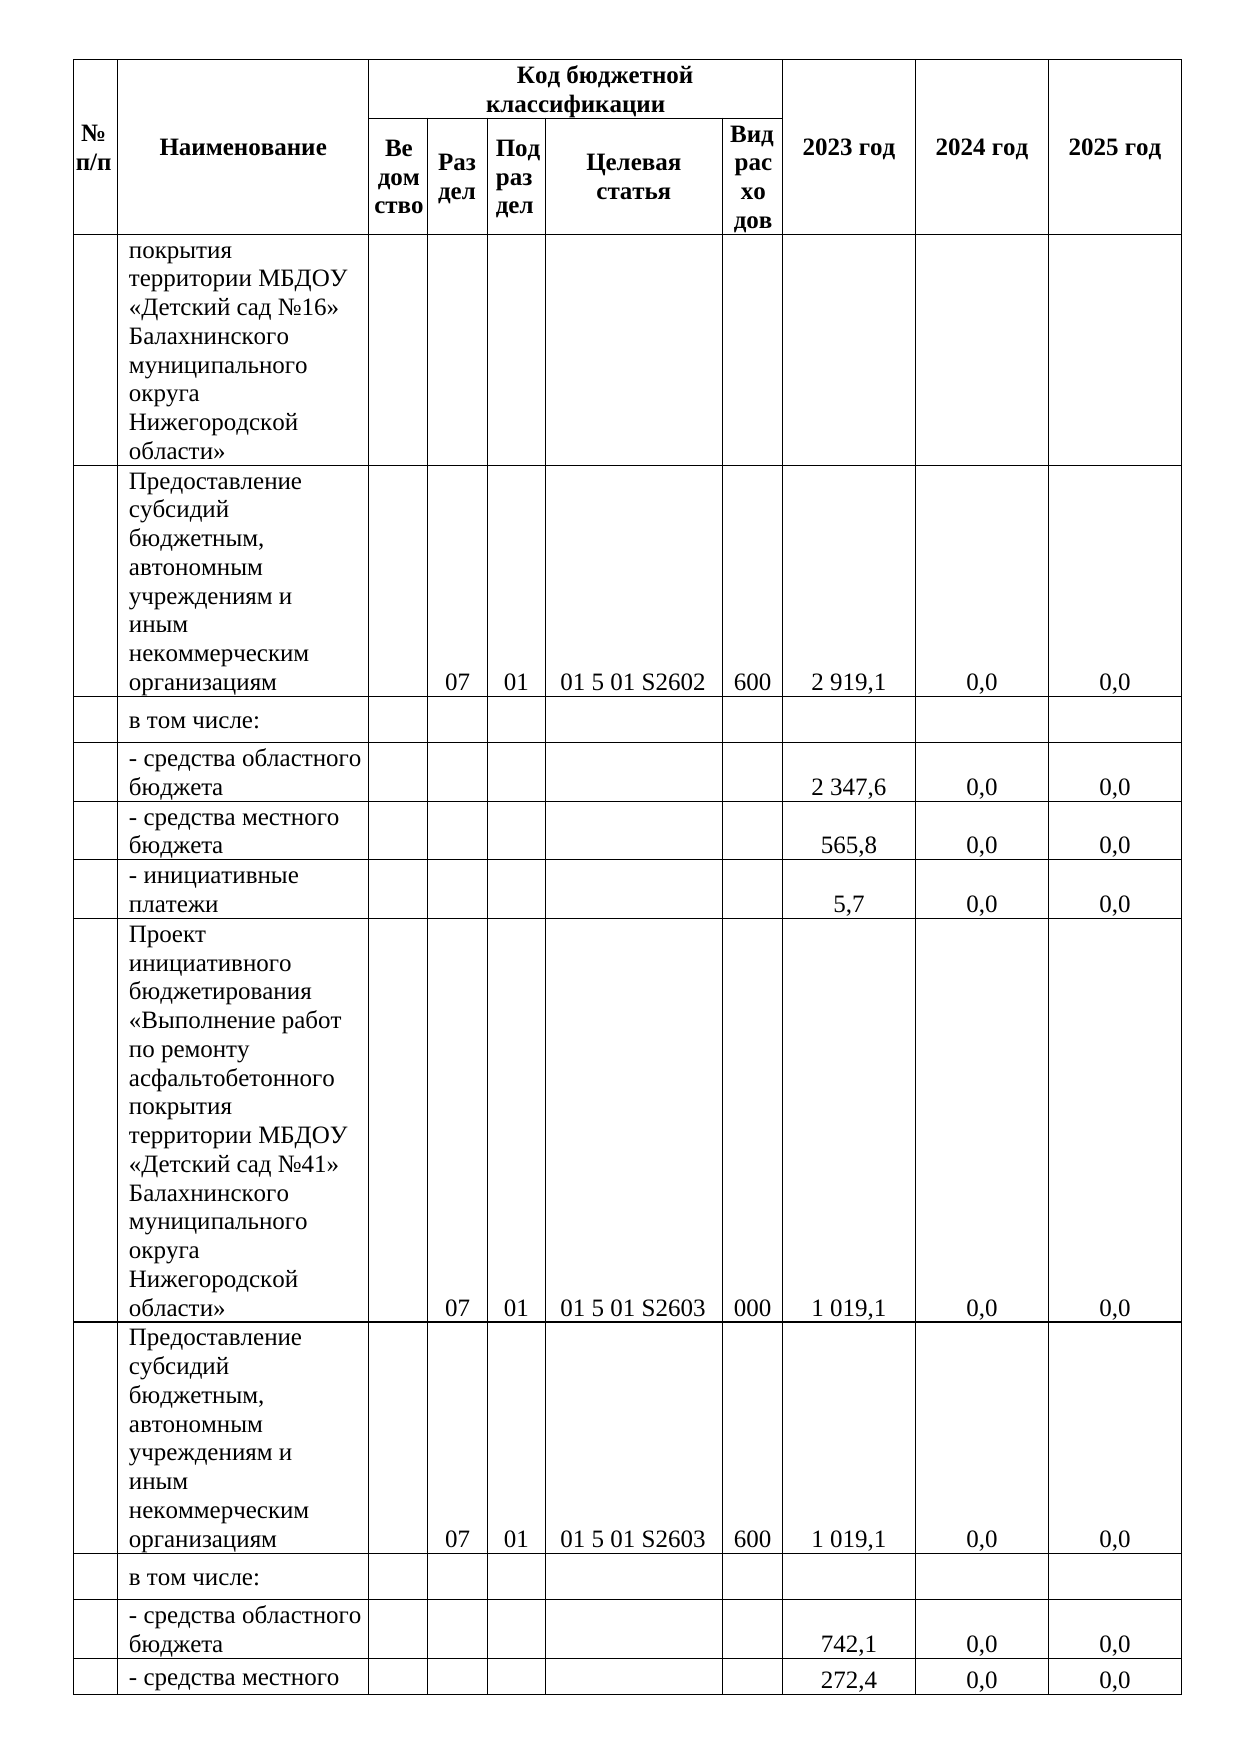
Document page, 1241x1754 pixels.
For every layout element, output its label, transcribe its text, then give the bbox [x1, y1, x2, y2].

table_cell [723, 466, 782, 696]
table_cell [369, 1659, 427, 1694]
table_cell Целевая статья [546, 119, 722, 234]
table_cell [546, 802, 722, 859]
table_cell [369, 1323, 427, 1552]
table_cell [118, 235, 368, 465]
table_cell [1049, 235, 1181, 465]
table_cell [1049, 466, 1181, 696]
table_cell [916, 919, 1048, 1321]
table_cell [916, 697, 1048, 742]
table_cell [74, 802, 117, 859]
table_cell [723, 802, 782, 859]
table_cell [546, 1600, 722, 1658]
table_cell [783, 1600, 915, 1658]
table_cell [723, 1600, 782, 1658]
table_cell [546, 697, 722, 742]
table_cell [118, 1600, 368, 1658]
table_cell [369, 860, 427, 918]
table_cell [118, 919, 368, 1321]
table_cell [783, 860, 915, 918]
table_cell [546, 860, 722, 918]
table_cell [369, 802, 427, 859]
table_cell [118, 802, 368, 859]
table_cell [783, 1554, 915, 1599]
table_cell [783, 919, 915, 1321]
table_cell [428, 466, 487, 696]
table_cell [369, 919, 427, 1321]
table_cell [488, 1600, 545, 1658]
table_cell Ве дом ство [369, 119, 427, 234]
table_cell Раз дел [428, 119, 487, 234]
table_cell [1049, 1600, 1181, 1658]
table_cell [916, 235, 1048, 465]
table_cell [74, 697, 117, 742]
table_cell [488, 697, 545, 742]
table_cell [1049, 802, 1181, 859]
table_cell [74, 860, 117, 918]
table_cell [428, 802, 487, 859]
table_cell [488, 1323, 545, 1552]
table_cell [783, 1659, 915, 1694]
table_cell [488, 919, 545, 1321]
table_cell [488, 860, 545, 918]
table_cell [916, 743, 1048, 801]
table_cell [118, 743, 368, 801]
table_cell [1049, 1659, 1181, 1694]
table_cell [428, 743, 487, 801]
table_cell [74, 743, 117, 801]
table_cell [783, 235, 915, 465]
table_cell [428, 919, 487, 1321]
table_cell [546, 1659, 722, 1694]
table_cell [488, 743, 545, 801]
table_header Наименование [118, 60, 368, 234]
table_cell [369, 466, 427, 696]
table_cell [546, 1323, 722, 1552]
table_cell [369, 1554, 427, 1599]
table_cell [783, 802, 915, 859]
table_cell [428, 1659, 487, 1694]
table_header 2024 год [916, 60, 1048, 234]
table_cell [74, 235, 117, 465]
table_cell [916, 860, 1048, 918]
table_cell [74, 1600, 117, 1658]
table_header Код бюджетной классификации [369, 60, 782, 118]
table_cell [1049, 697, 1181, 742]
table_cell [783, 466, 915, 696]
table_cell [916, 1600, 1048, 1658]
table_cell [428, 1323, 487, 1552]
table_header 2025 год [1049, 60, 1181, 234]
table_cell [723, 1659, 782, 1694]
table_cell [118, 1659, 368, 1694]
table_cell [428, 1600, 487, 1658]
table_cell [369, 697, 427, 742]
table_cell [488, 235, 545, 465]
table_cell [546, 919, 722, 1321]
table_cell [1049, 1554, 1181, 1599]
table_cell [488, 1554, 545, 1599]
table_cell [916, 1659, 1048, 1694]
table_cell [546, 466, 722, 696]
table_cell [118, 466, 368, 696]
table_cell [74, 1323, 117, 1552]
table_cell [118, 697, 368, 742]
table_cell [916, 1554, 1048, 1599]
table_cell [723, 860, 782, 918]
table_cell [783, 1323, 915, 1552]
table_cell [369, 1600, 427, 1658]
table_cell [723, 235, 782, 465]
table_header 2023 год [783, 60, 915, 234]
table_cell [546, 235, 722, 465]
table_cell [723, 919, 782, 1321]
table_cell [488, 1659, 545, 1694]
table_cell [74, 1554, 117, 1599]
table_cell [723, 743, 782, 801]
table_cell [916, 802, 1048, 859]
table_cell Вид рас хо дов [723, 119, 782, 234]
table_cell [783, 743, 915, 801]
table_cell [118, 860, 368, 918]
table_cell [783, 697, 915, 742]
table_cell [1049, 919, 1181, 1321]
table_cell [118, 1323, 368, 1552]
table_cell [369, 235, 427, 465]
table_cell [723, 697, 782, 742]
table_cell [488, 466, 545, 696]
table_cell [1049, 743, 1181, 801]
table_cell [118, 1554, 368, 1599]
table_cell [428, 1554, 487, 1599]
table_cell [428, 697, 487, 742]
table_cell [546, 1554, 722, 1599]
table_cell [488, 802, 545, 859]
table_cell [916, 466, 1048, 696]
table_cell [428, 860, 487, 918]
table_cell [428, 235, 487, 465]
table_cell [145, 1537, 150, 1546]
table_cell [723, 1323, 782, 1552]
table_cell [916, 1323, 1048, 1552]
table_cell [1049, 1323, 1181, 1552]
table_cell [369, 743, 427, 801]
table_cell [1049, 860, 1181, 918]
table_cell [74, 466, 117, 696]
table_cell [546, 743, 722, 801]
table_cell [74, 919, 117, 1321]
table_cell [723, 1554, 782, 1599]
table_header № п/п [74, 60, 117, 234]
table_cell Под раз дел [488, 119, 545, 234]
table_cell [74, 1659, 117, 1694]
